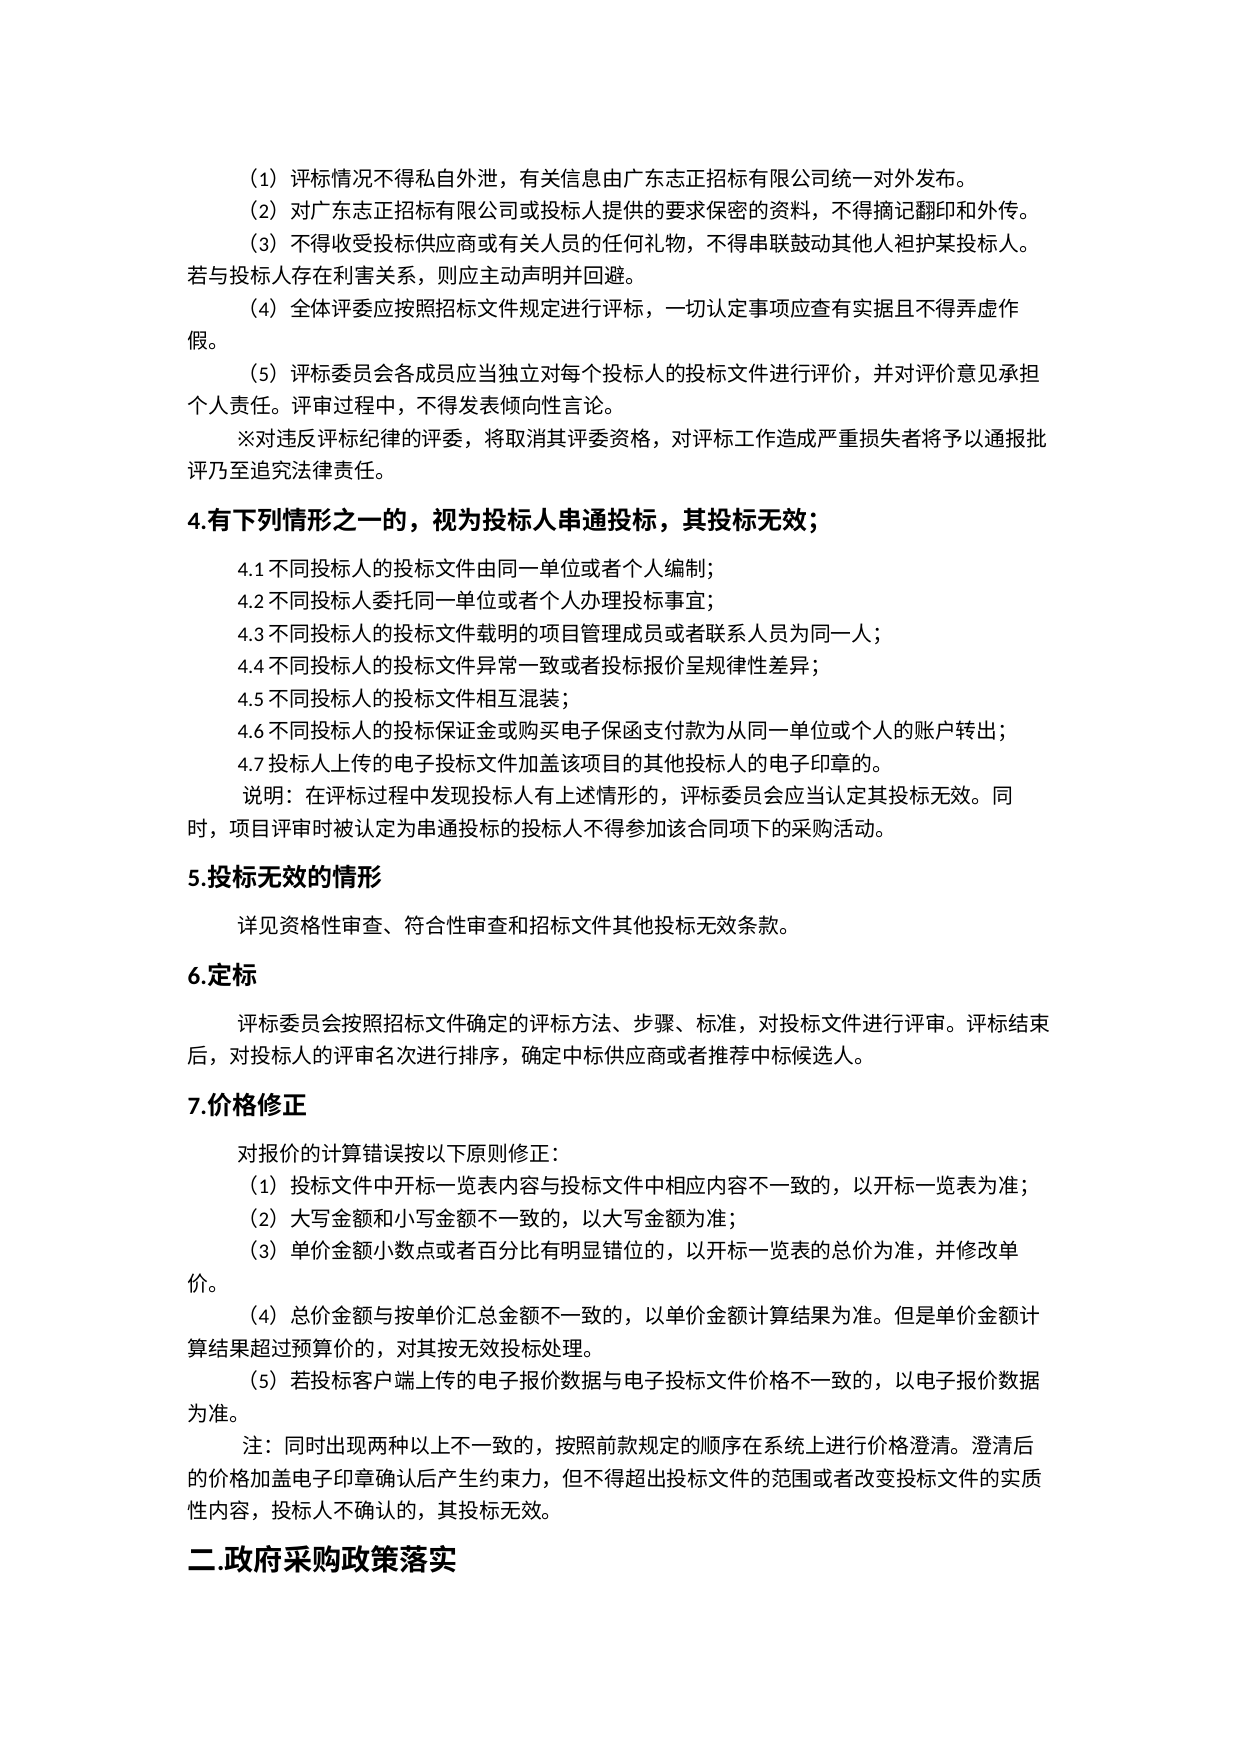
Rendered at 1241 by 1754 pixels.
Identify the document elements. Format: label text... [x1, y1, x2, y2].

text 对报价的计算错误按以下原则修正： [187, 1137, 1053, 1169]
text （2）大写金额和小写金额不一致的，以大写金额为准； [187, 1202, 1053, 1234]
text （3）不得收受投标供应商或有关人员的任何礼物，不得串联鼓动其他人袒护某投标人。若与投标人存在利害关系，则应主动声明并回避。 [187, 227, 1053, 292]
text 7.价格修正 [187, 1072, 1053, 1137]
text ※对违反评标纪律的评委，将取消其评委资格，对评标工作造成严重损失者将予以通报批评乃至追究法律责任。 [187, 422, 1053, 487]
text （4）总价金额与按单价汇总金额不一致的，以单价金额计算结果为准。但是单价金额计算结果超过预算价的，对其按无效投标处理。 [187, 1299, 1053, 1364]
text 4.2不同投标人委托同一单位或者个人办理投标事宜； [187, 584, 1053, 617]
text （3）单价金额小数点或者百分比有明显错位的，以开标一览表的总价为准，并修改单价。 [187, 1234, 1053, 1299]
text 二.政府采购政策落实 [187, 1527, 1053, 1592]
text （1）评标情况不得私自外泄，有关信息由广东志正招标有限公司统一对外发布。 [187, 162, 1053, 194]
text 注：同时出现两种以上不一致的，按照前款规定的顺序在系统上进行价格澄清。澄清后的价格加盖电子印章确认后产生约束力，但不得超出投标文件的范围或者改变投标文件的实质性内容，投标人不确认的，其投标无效。 [187, 1429, 1053, 1527]
text （2）对广东志正招标有限公司或投标人提供的要求保密的资料，不得摘记翻印和外传。 [187, 194, 1053, 227]
text 4.7投标人上传的电子投标文件加盖该项目的其他投标人的电子印章的。 [187, 747, 1053, 779]
text 4.3不同投标人的投标文件载明的项目管理成员或者联系人员为同一人； [187, 617, 1053, 649]
text 4.6不同投标人的投标保证金或购买电子保函支付款为从同一单位或个人的账户转出； [187, 714, 1053, 747]
text （1）投标文件中开标一览表内容与投标文件中相应内容不一致的，以开标一览表为准； [187, 1169, 1053, 1202]
text 详见资格性审查、符合性审查和招标文件其他投标无效条款。 [187, 909, 1053, 942]
text 说明：在评标过程中发现投标人有上述情形的，评标委员会应当认定其投标无效。同时，项目评审时被认定为串通投标的投标人不得参加该合同项下的采购活动。 [187, 779, 1053, 844]
text （4）全体评委应按照招标文件规定进行评标，一切认定事项应查有实据且不得弄虚作假。 [187, 292, 1053, 357]
text 4.4不同投标人的投标文件异常一致或者投标报价呈规律性差异； [187, 649, 1053, 682]
text 4.有下列情形之一的，视为投标人串通投标，其投标无效； [187, 487, 1053, 552]
text 4.1不同投标人的投标文件由同一单位或者个人编制； [187, 552, 1053, 584]
text 评标委员会按照招标文件确定的评标方法、步骤、标准，对投标文件进行评审。评标结束后，对投标人的评审名次进行排序，确定中标供应商或者推荐中标候选人。 [187, 1007, 1053, 1072]
text 4.5不同投标人的投标文件相互混装； [187, 682, 1053, 714]
text 5.投标无效的情形 [187, 844, 1053, 909]
text 6.定标 [187, 942, 1053, 1007]
text （5）评标委员会各成员应当独立对每个投标人的投标文件进行评价，并对评价意见承担个人责任。评审过程中，不得发表倾向性言论。 [187, 357, 1053, 422]
text （5）若投标客户端上传的电子报价数据与电子投标文件价格不一致的，以电子报价数据为准。 [187, 1364, 1053, 1429]
